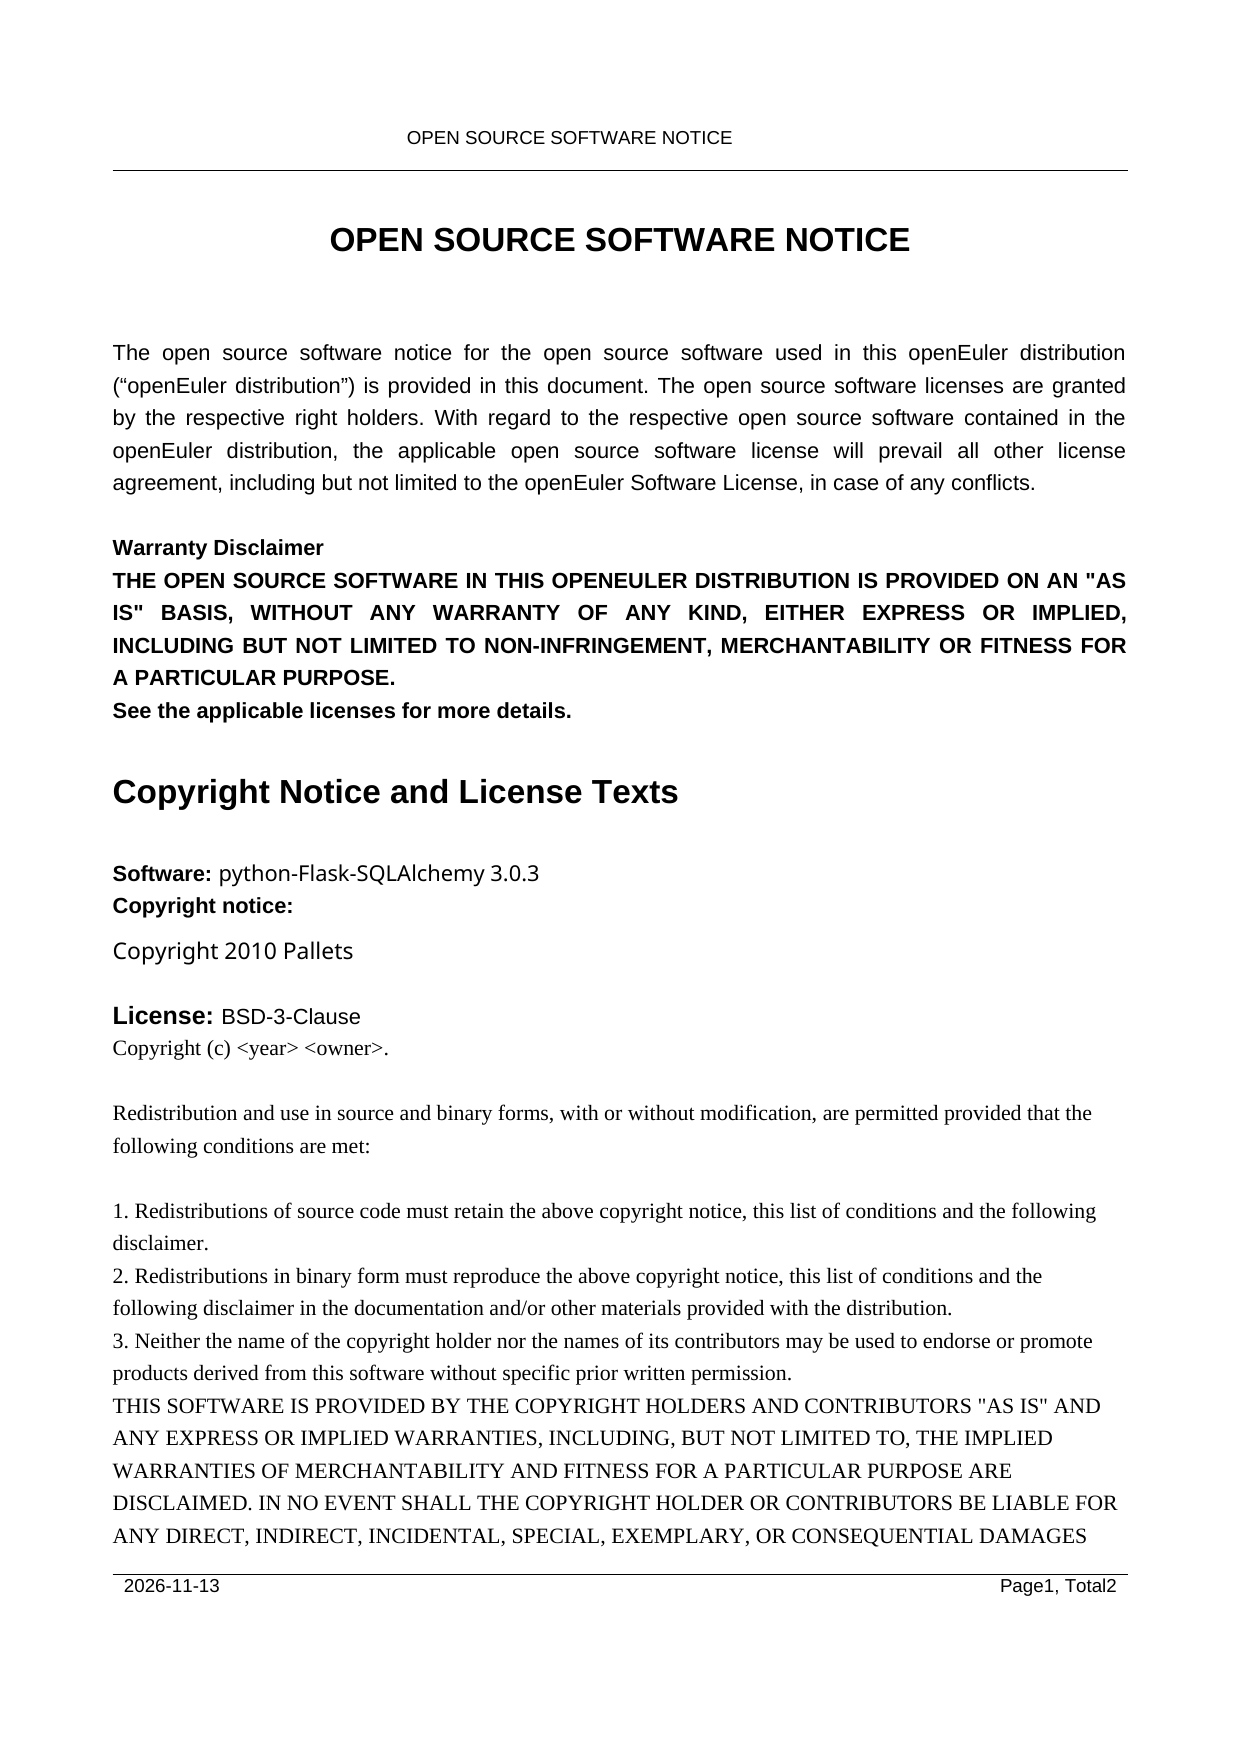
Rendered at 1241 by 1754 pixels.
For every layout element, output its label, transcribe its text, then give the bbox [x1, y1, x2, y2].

text License: BSD-3-Clause [112, 999, 1128, 1031]
title Software: python-Flask-SQLAlchemy 3.0.3 [112, 856, 1128, 889]
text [112, 1031, 1128, 1551]
text Copyright 2010 Pallets [112, 934, 1128, 999]
text OPEN SOURCE SOFTWARE NOTICE [112, 206, 1128, 271]
text Copyright Notice and License Texts [112, 759, 1128, 824]
text THE OPEN SOURCE SOFTWARE IN THIS OPENEULER DISTRIBUTION IS PROVIDED ON AN "AS IS" BASIS, WITHOUT ANY WARRANTY OF ANY KIND, EITHER EXPRESS OR IMPLIED, INCLUDING BUT NOT LIMITED TO NON-INFRINGEMENT, MERCHANTABILITY OR FITNESS FOR A PARTICULAR PURPOSE. See the applicable licenses for more details. [112, 564, 1128, 726]
text Warranty Disclaimer [112, 531, 1128, 564]
text The open source software notice for the open source software used in this openEuler distribution (“openEuler distribution”) is provided in this document. The open source software licenses are granted by the respective right holders. With regard to the respective open source software contained in the openEuler distribution, the applicable open source software license will prevail all other license agreement, including but not limited to the openEuler Software License, in case of any conflicts. [112, 336, 1128, 499]
text Copyright notice: [112, 889, 1128, 921]
